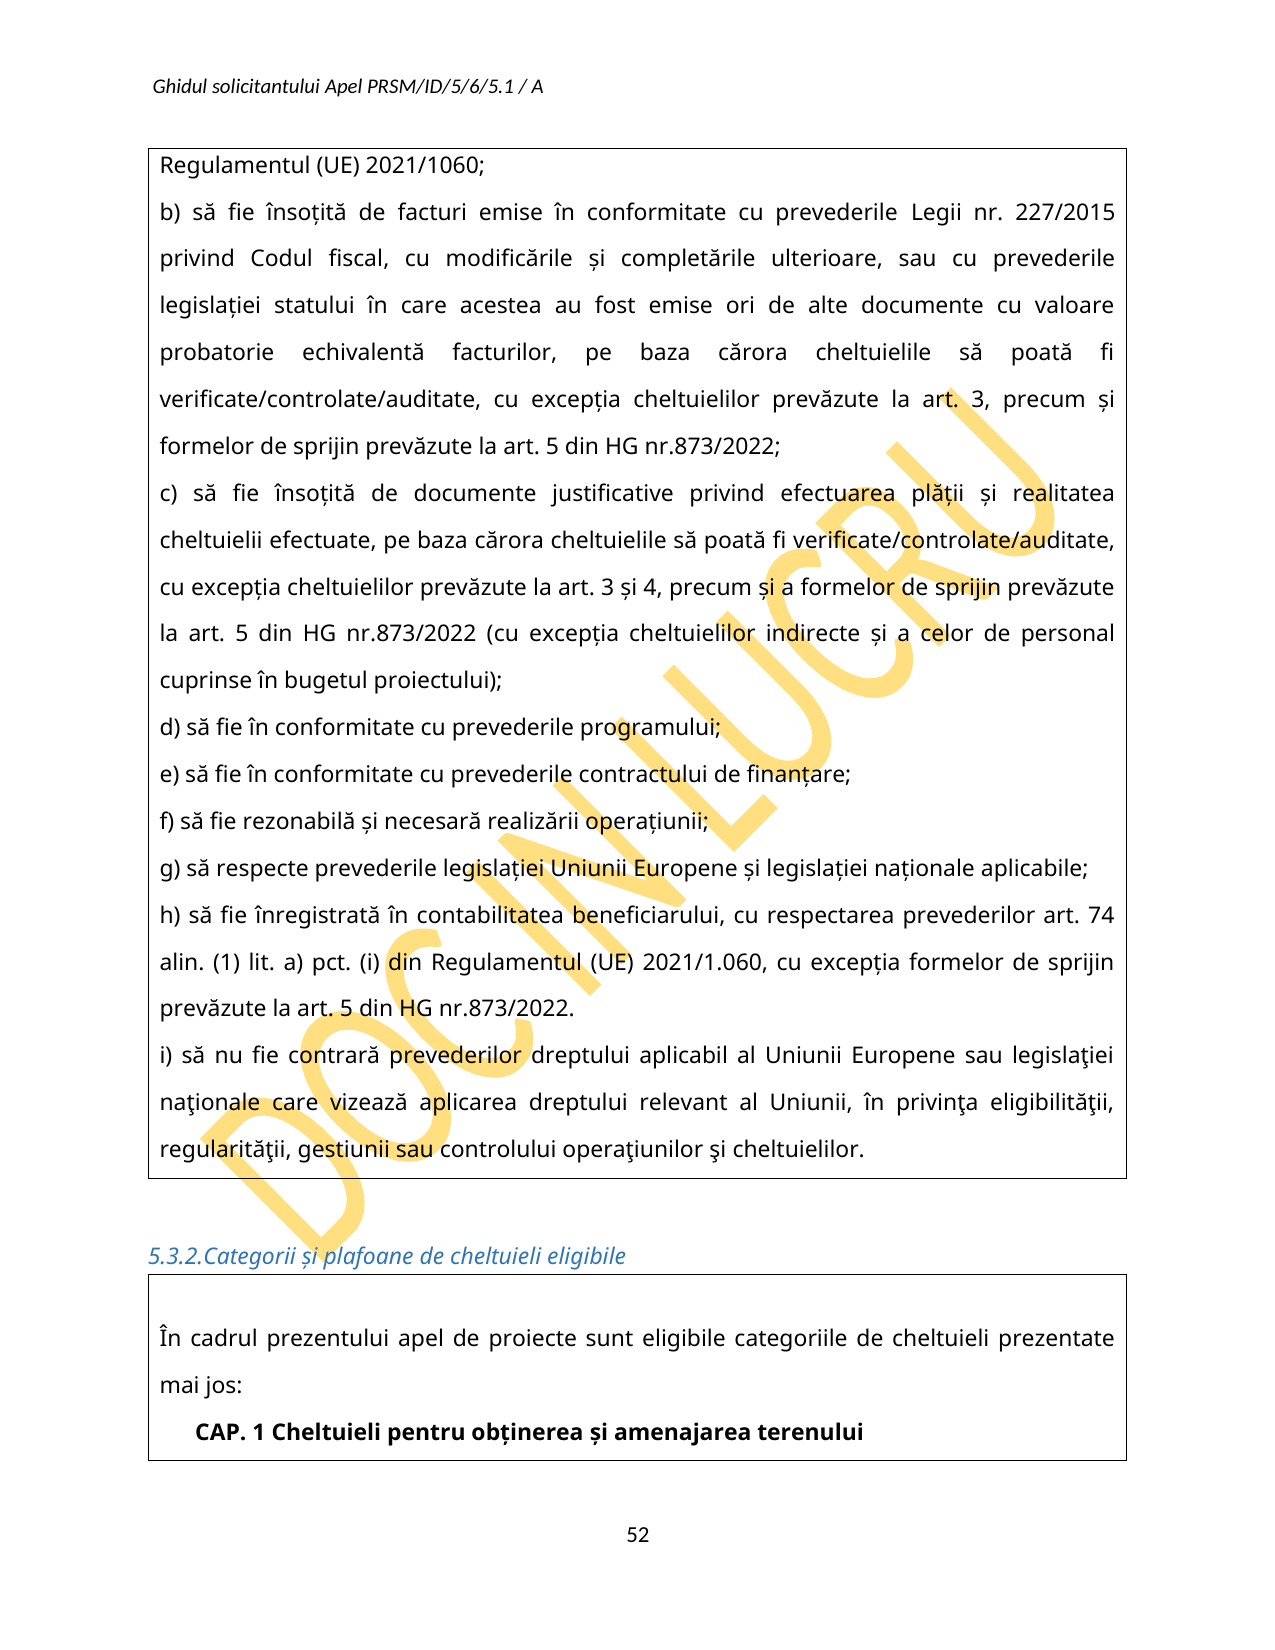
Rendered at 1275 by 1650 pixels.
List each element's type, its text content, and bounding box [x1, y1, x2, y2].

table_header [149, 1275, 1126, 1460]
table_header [149, 149, 1126, 1177]
subtitle 5.3.2.Categorii și plafoane de cheltuieli eligibile [148, 1240, 1127, 1271]
